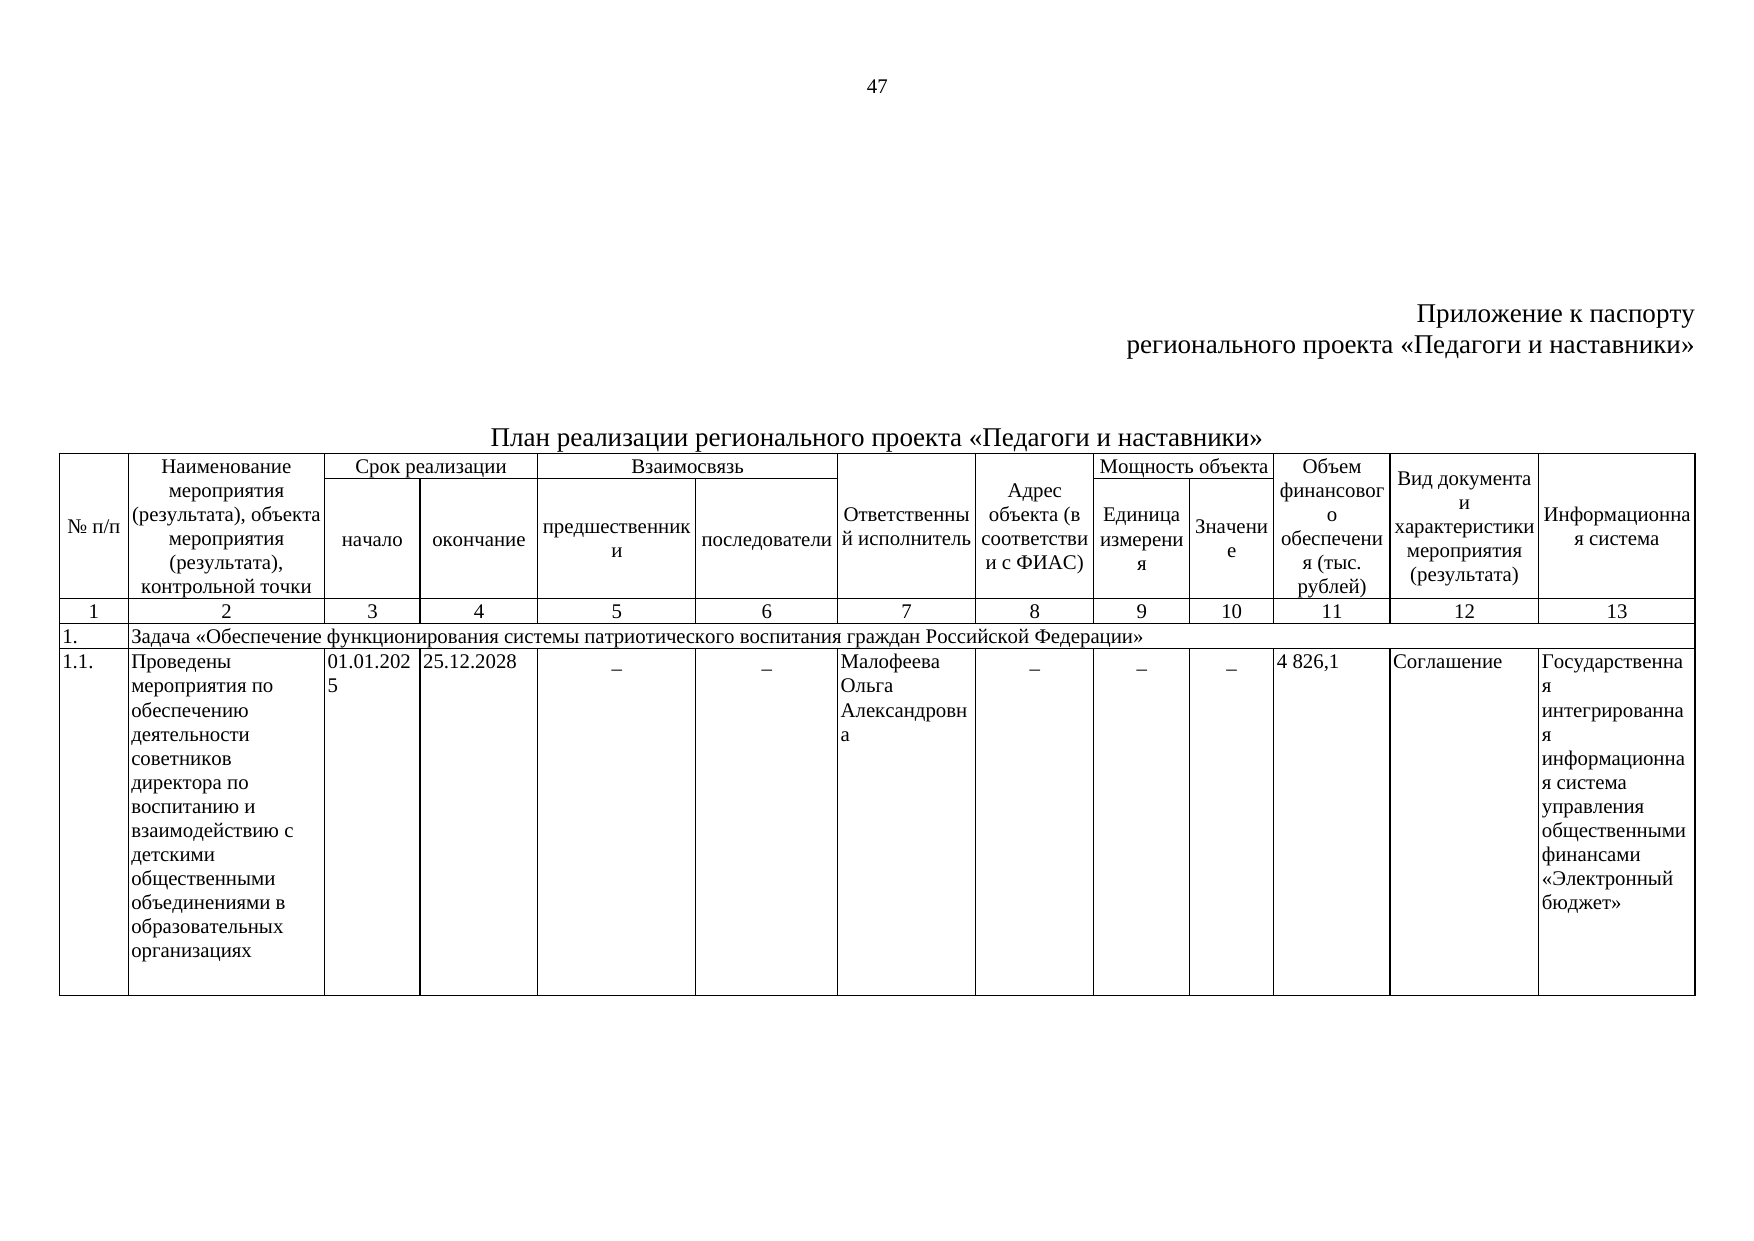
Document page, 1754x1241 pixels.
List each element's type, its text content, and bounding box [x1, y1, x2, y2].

table_cell 01.01.2025 [325, 649, 419, 995]
table_header № п/п [60, 454, 128, 598]
table_cell Значение [1190, 479, 1273, 598]
table_cell _ [976, 649, 1093, 995]
table_header Ответственный исполнитель [838, 454, 975, 598]
table_cell 4 826,1 [1274, 649, 1389, 995]
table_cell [838, 649, 975, 995]
table_header Вид документа и характеристики мероприятия (результата) [1391, 454, 1538, 598]
table_header Адрес объекта (в соответствии с ФИАС) [976, 454, 1093, 598]
table_header Информационная система [1539, 454, 1694, 598]
table_cell Единица измерения [1094, 479, 1189, 598]
table_cell 25.12.2028 [421, 649, 537, 995]
text регионального проекта «Педагоги и наставники» [59, 328, 1695, 359]
table_cell начало [325, 479, 419, 598]
table_cell последователи [696, 479, 837, 598]
text Приложение к паспорту [59, 297, 1695, 328]
table_cell _ [1190, 649, 1273, 995]
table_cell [1539, 649, 1694, 995]
table_cell _ [696, 649, 837, 995]
table_cell Проведены мероприятия по обеспечению деятельности советников директора по воспитанию и взаимодействию с детскими общественными объединениями в образовательных организациях [129, 649, 324, 995]
table_cell _ [538, 649, 695, 995]
table_cell _ [1094, 649, 1189, 995]
table_cell окончание [421, 479, 537, 598]
table_cell Соглашение [1391, 649, 1538, 995]
table_cell 1.1. [60, 649, 128, 995]
table_cell предшественники [538, 479, 695, 598]
text План реализации регионального проекта «Педагоги и наставники» [59, 422, 1695, 453]
